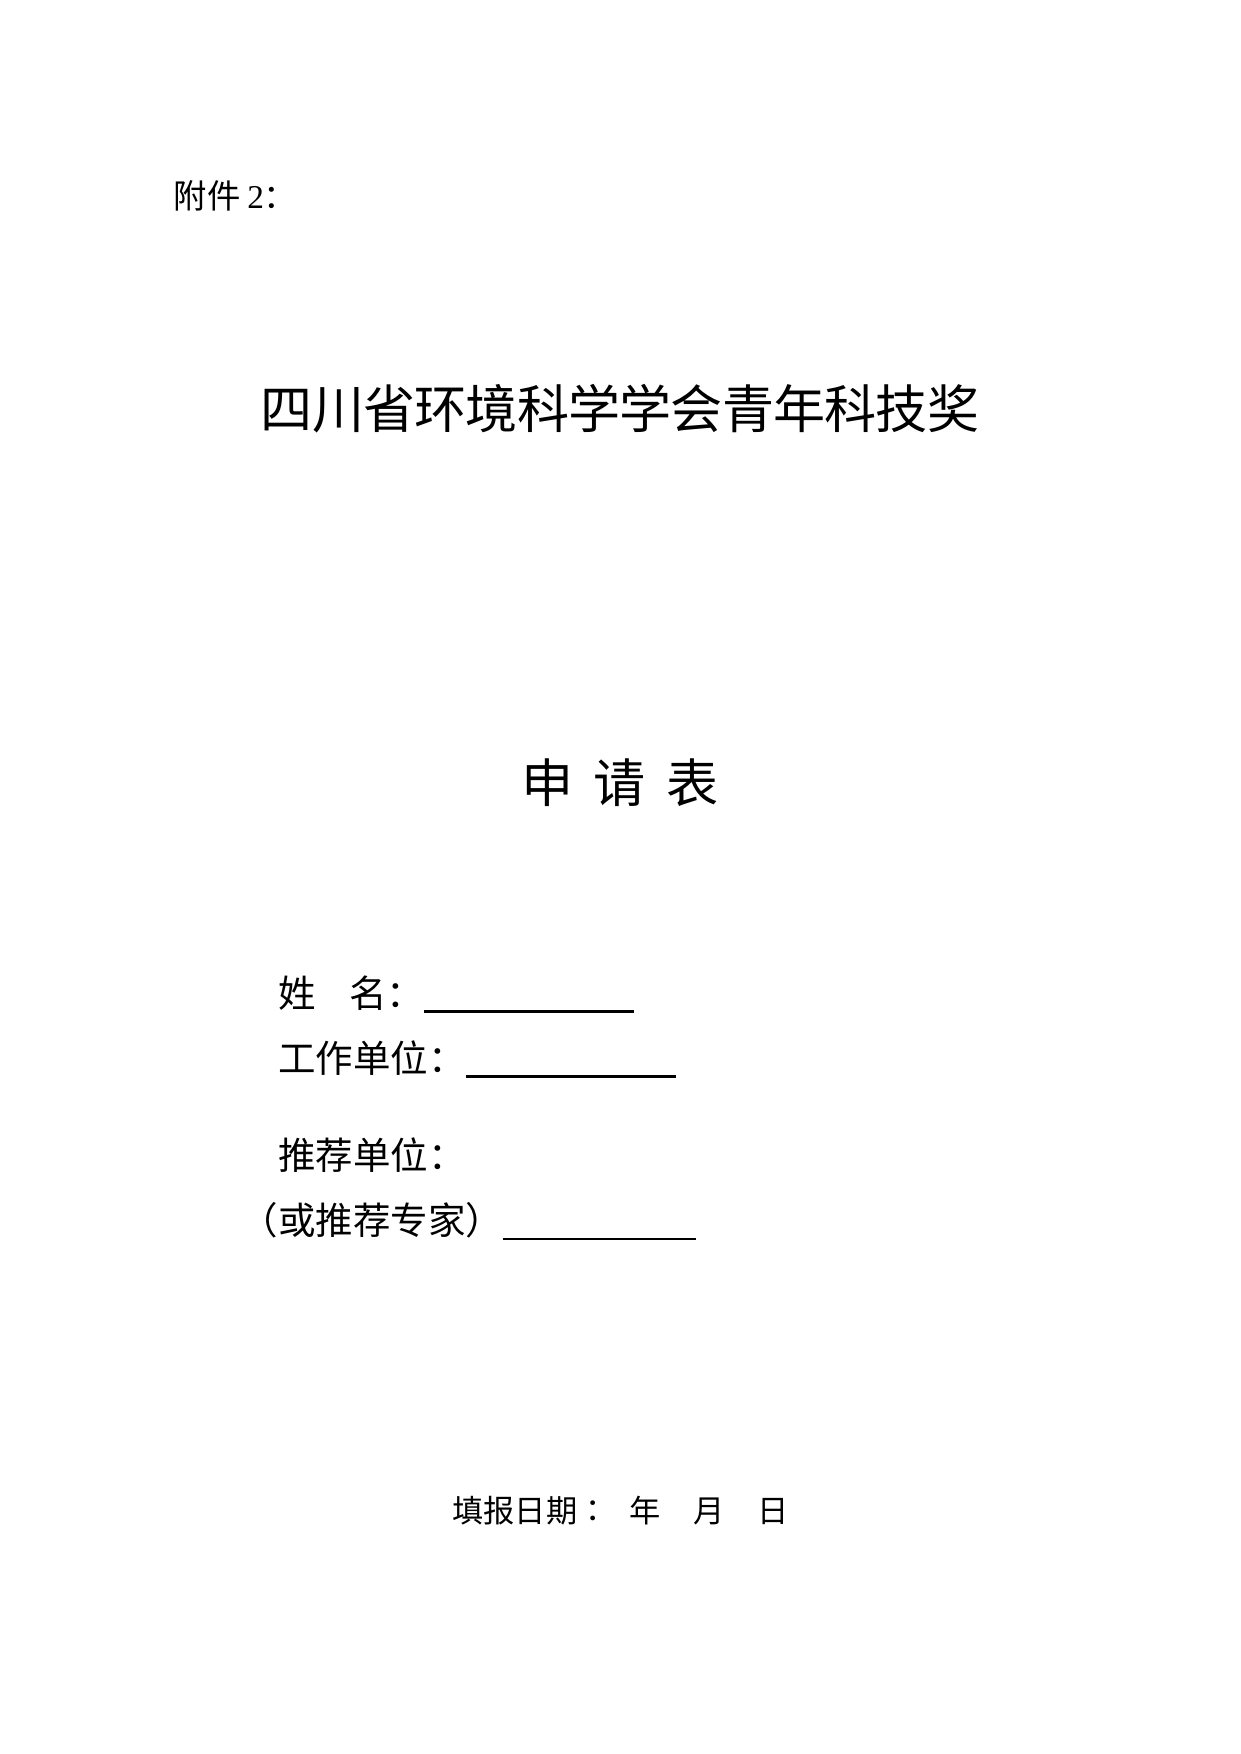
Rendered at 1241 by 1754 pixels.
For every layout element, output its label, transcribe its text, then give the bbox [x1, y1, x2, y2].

text 四川省环境科学学会青年科技奖 [165, 357, 1075, 454]
text （或推荐专家） [165, 1186, 1075, 1251]
text 附件2： [165, 162, 1075, 227]
text 工作单位： [165, 1023, 1075, 1088]
text 申 请 表 [165, 731, 1075, 828]
text 推荐单位： [165, 1121, 1075, 1186]
text 填报日期： 年 月 日 [165, 1478, 1075, 1543]
text 姓 名： [165, 958, 1075, 1023]
